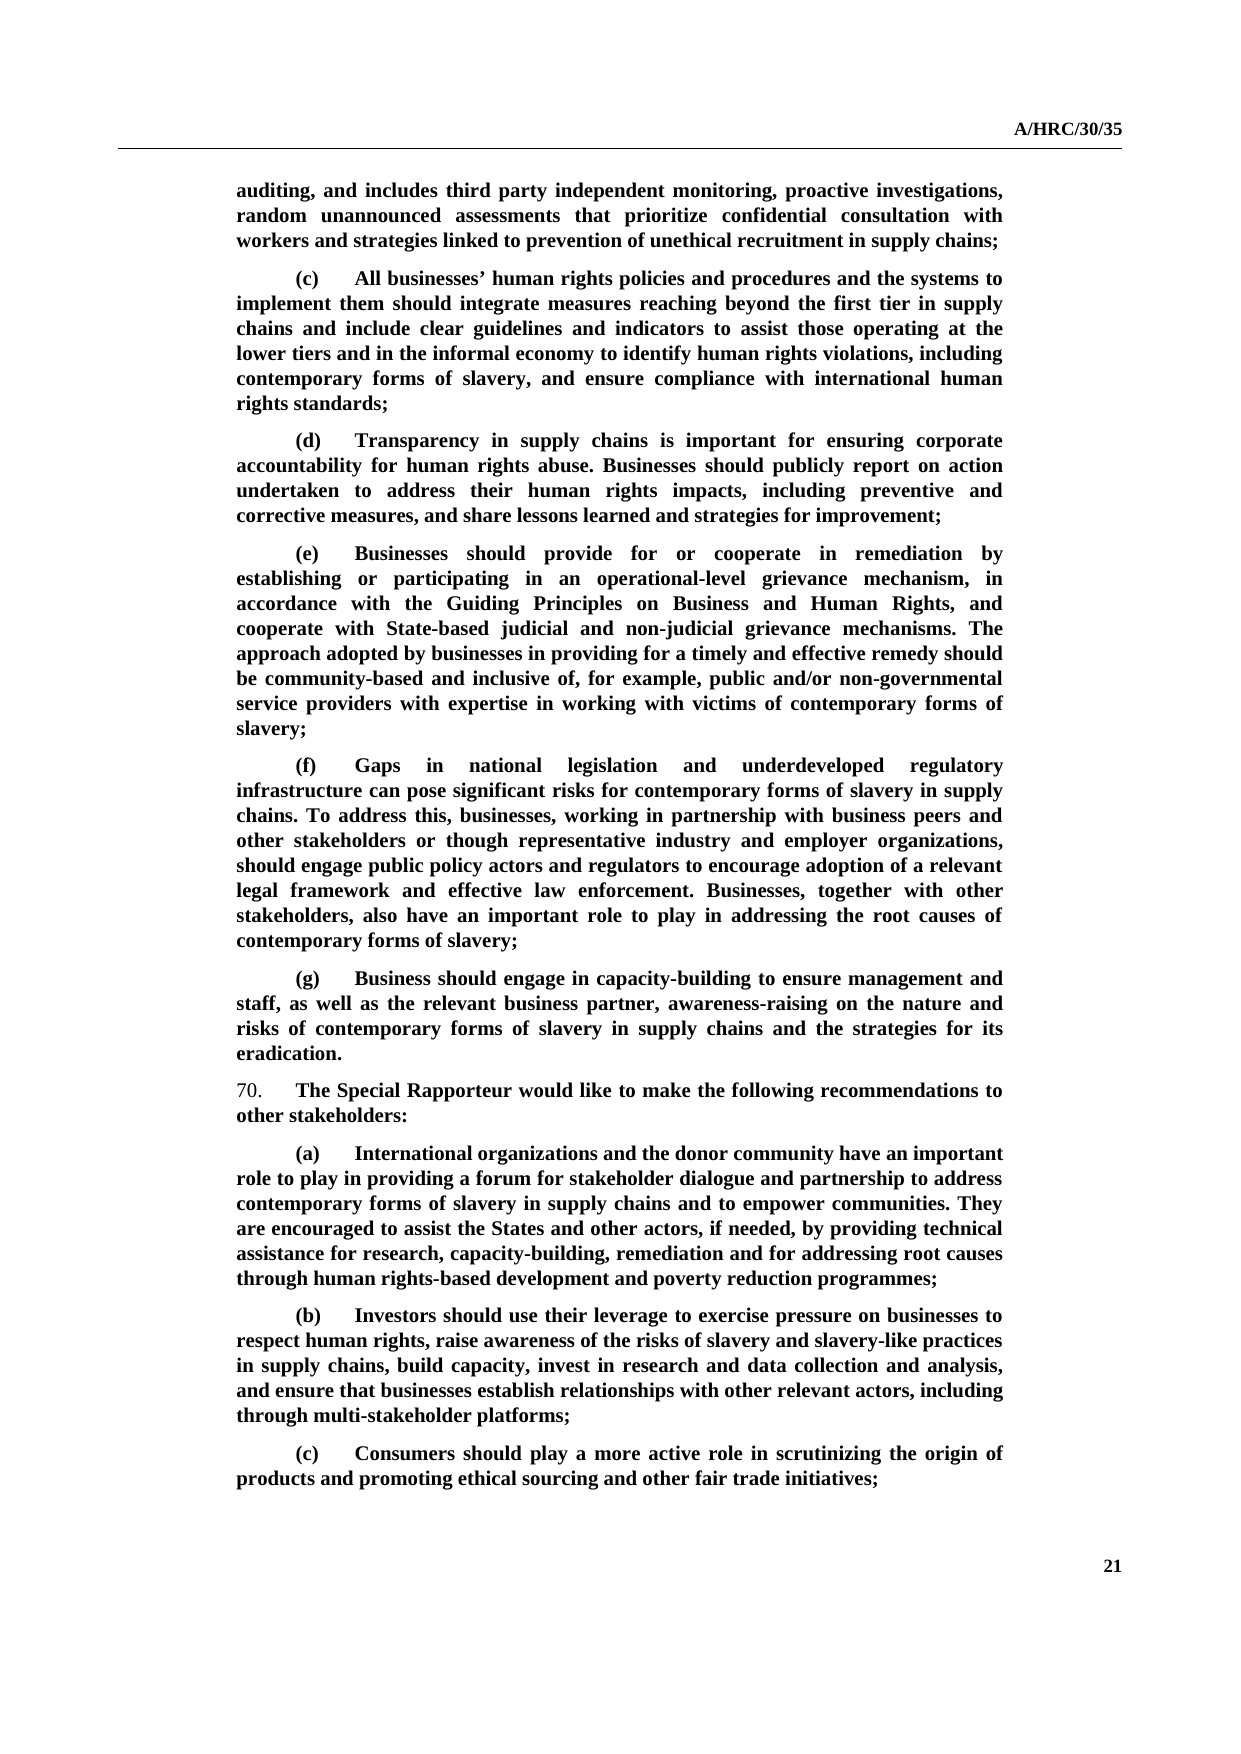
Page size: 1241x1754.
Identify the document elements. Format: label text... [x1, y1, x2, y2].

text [236, 177, 1004, 252]
text (g) Business should engage in capacity-building to ensure management and staff, as well as the relevant business partner, awareness-raising on the nature and risks of contemporary forms of slavery in supply chains and the strategies for its eradication. [236, 965, 1004, 1065]
text (f) Gaps in national legislation and underdeveloped regulatory infrastructure can pose significant risks for contemporary forms of slavery in supply chains. To address this, businesses, working in partnership with business peers and other stakeholders or though representative industry and employer organizations, should engage public policy actors and regulators to encourage adoption of a relevant legal framework and effective law enforcement. Businesses, together with other stakeholders, also have an important role to play in addressing the root causes of contemporary forms of slavery; [236, 752, 1004, 952]
text (d) Transparency in supply chains is important for ensuring corporate accountability for human rights abuse. Businesses should publicly report on action undertaken to address their human rights impacts, including preventive and corrective measures, and share lessons learned and strategies for improvement; [236, 427, 1004, 527]
text (c) Consumers should play a more active role in scrutinizing the origin of products and promoting ethical sourcing and other fair trade initiatives; [236, 1440, 1004, 1490]
text (e) Businesses should provide for or cooperate in remediation by establishing or participating in an operational-level grievance mechanism, in accordance with the Guiding Principles on Business and Human Rights, and cooperate with State-based judicial and non-judicial grievance mechanisms. The approach adopted by businesses in providing for a timely and effective remedy should be community-based and inclusive of, for example, public and/or non-governmental service providers with expertise in working with victims of contemporary forms of slavery; [236, 540, 1004, 740]
list The Special Rapporteur would like to make the following recommendations to other stakeholders: [236, 1077, 1004, 1127]
text (b) Investors should use their leverage to exercise pressure on businesses to respect human rights, raise awareness of the risks of slavery and slavery-like practices in supply chains, build capacity, invest in research and data collection and analysis, and ensure that businesses establish relationships with other relevant actors, including through multi-stakeholder platforms; [236, 1302, 1004, 1427]
text (a) International organizations and the donor community have an important role to play in providing a forum for stakeholder dialogue and partnership to address contemporary forms of slavery in supply chains and to empower communities. They are encouraged to assist the States and other actors, if needed, by providing technical assistance for research, capacity-building, remediation and for addressing root causes through human rights-based development and poverty reduction programmes; [236, 1140, 1004, 1290]
text (c) All businesses’ human rights policies and procedures and the systems to implement them should integrate measures reaching beyond the first tier in supply chains and include clear guidelines and indicators to assist those operating at the lower tiers and in the informal economy to identify human rights violations, including contemporary forms of slavery, and ensure compliance with international human rights standards; [236, 265, 1004, 415]
